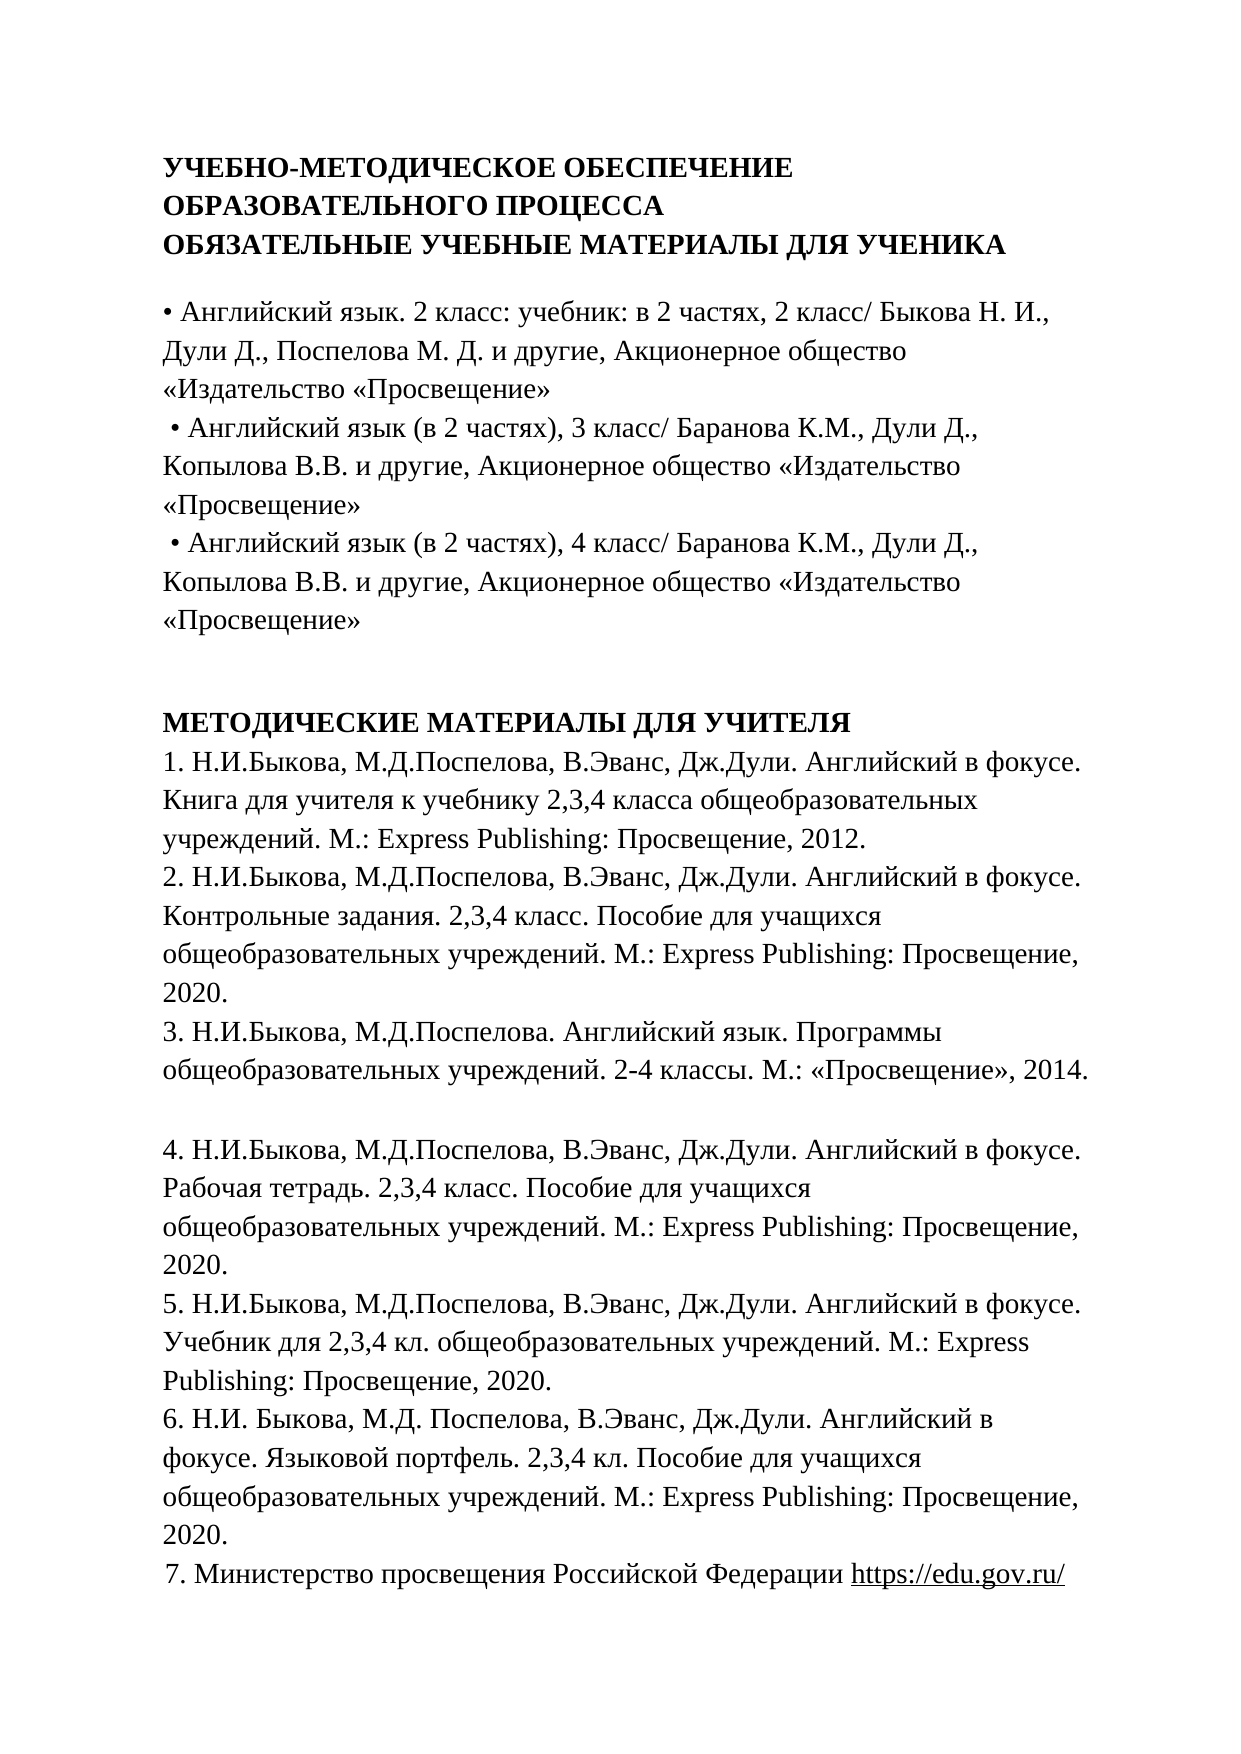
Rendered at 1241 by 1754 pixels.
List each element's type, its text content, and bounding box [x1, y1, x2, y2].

text 1. Н.И.Быкова, М.Д.Поспелова, В.Эванс, Дж.Дули. Английский в фокусе. Книга для учителя к учебнику 2,3,4 класса общеобразовательных учреждений. М.: Express Publishing: Просвещение, 2012. 2. Н.И.Быкова, М.Д.Поспелова, В.Эванс, Дж.Дули. Английский в фокусе. Контрольные задания. 2,3,4 класс. Пособие для учащихся общеобразовательных учреждений. М.: Express Publishing: Просвещение, 2020. 3. Н.И.Быкова, М.Д.Поспелова. Английский язык. Программы общеобразовательных учреждений. 2-4 классы. М.: «Просвещение», 2014. 4. Н.И.Быкова, М.Д.Поспелова, В.Эванс, Дж.Дули. Английский в фокусе. Рабочая тетрадь. 2,3,4 класс. Пособие для учащихся общеобразовательных учреждений. М.: Express Publishing: Просвещение, 2020. 5. Н.И.Быкова, М.Д.Поспелова, В.Эванс, Дж.Дули. Английский в фокусе. Учебник для 2,3,4 кл. общеобразовательных учреждений. М.: Express Publishing: Просвещение, 2020. 6. Н.И. Быкова, М.Д. Поспелова, В.Эванс, Дж.Дули. Английский в фокусе. Языковой портфель. 2,3,4 кл. Пособие для учащихся общеобразовательных учреждений. М.: Express Publishing: Просвещение, 2020. [162, 744, 1090, 1551]
text ОБЯЗАТЕЛЬНЫЕ УЧЕБНЫЕ МАТЕРИАЛЫ ДЛЯ УЧЕНИКА [162, 227, 1090, 261]
text • Английский язык. 2 класс: учебник: в 2 частях, 2 класс/ Быкова Н. И., Дули Д., Поспелова М. Д. и другие, Акционерное общество «Издательство «Просвещение» • Английский язык (в 2 частях), 3 класс/ Баранова К.М., Дули Д., Копылова В.В. и другие, Акционерное общество «Издательство «Просвещение» • Английский язык (в 2 частях), 4 класс/ Баранова К.М., Дули Д., Копылова В.В. и другие, Акционерное общество «Издательство «Просвещение» [162, 294, 1090, 636]
text 7. Министерство просвещения Российской Федерации https://edu.gov.ru/ [150, 1556, 1090, 1589]
text МЕТОДИЧЕСКИЕ МАТЕРИАЛЫ ДЛЯ УЧИТЕЛЯ [162, 705, 1090, 739]
text УЧЕБНО-МЕТОДИЧЕСКОЕ ОБЕСПЕЧЕНИЕ ОБРАЗОВАТЕЛЬНОГО ПРОЦЕССА [162, 150, 1090, 222]
